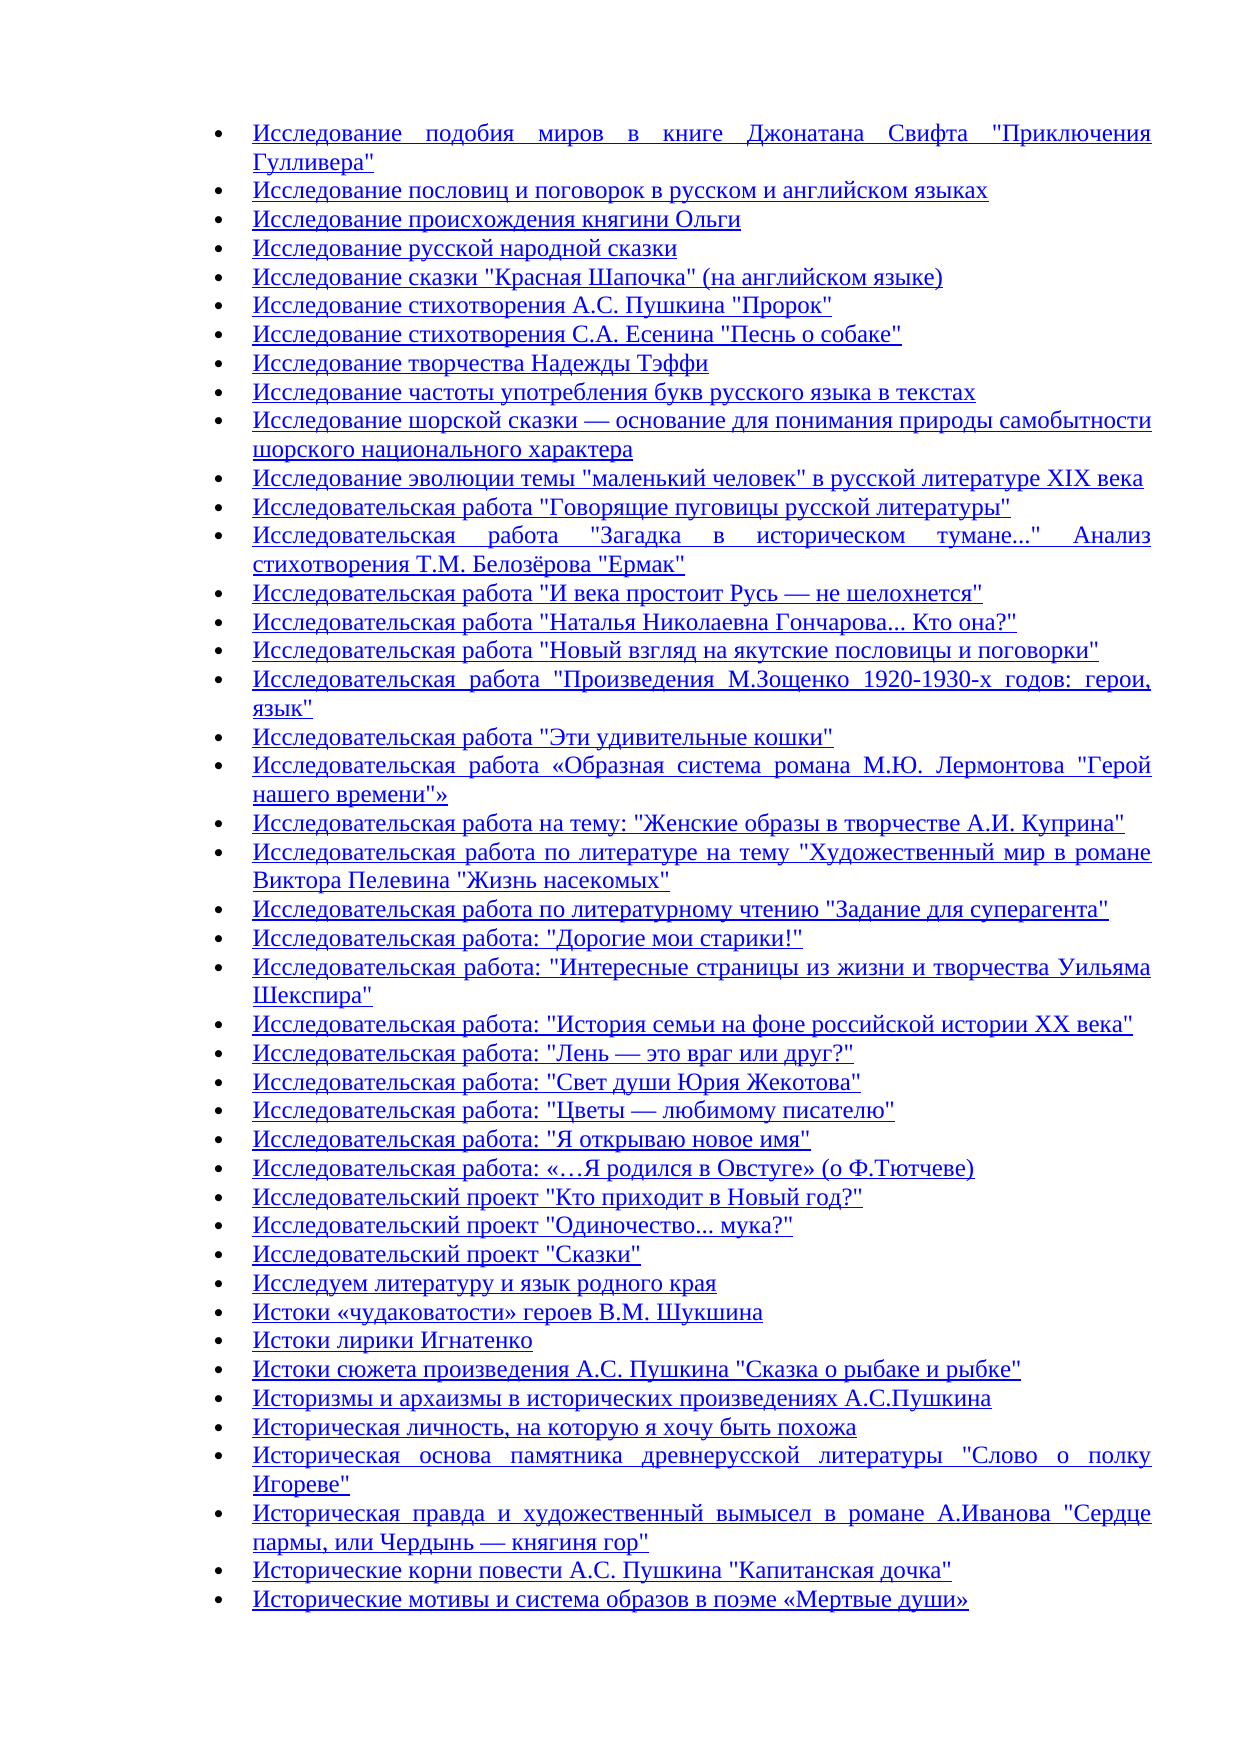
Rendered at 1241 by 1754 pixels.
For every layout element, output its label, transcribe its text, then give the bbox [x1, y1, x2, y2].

list Исследовательская работа "Новый взгляд на якутские пословицы и поговорки" [215, 636, 1152, 664]
list Исторические корни повести А.С. Пушкина "Капитанская дочка" [215, 1556, 1152, 1584]
list Исследование частоты употребления букв русского языка в текстах [215, 377, 1152, 406]
list Историческая основа памятника древнерусской литературы "Слово о полку Игореве" [215, 1441, 1152, 1498]
list Исследовательская работа: «…Я родился в Овстуге» (о Ф.Тютчеве) [215, 1153, 1152, 1182]
list Истоки «чудаковатости» героев В.М. Шукшина [215, 1297, 1152, 1326]
list Исследовательская работа по литературному чтению "Задание для суперагента" [215, 894, 1152, 923]
list Исследовательская работа "И века простоит Русь — не шелохнется" [215, 578, 1152, 607]
list Исследовательская работа: "Лень — это враг или друг?" [215, 1038, 1152, 1067]
list Исследовательская работа по литературе на тему "Художественный мир в романе Виктора Пелевина "Жизнь насекомых" [215, 837, 1152, 894]
list Исследовательская работа "Говорящие пуговицы русской литературы" [215, 492, 1152, 521]
list Исследовательская работа "Произведения М.Зощенко 1920-1930-х годов: герои, язык" [215, 664, 1152, 722]
list Исследовательский проект "Кто приходит в Новый год?" [215, 1182, 1152, 1211]
list Исследовательская работа: "Интересные страницы из жизни и творчества Уильяма Шекспира" [215, 952, 1152, 1009]
list Исследование пословиц и поговорок в русском и английском языках [215, 176, 1152, 204]
list Исследовательская работа «Образная система романа М.Ю. Лермонтова "Герой нашего времени"» [215, 751, 1152, 808]
list Исследование стихотворения А.С. Пушкина "Пророк" [215, 291, 1152, 319]
list Исследовательский проект "Сказки" [215, 1239, 1152, 1268]
list Исследовательская работа "Загадка в историческом тумане..." Анализ стихотворения Т.М. Белозёрова "Ермак" [215, 521, 1152, 578]
list Истоки лирики Игнатенко [215, 1326, 1152, 1354]
list Исследовательская работа: "Свет души Юрия Жекотова" [215, 1067, 1152, 1096]
list Исследовательская работа "Наталья Николаевна Гончарова... Кто она?" [215, 607, 1152, 636]
list Историческая правда и художественный вымысел в романе А.Иванова "Сердце пармы, или Чердынь — княгиня гор" [215, 1498, 1152, 1556]
list Исследование стихотворения С.А. Есенина "Песнь о собаке" [215, 319, 1152, 348]
list Историзмы и архаизмы в исторических произведениях А.С.Пушкина [215, 1383, 1152, 1412]
list Исследование творчества Надежды Тэффи [215, 348, 1152, 377]
list Исследовательская работа "Эти удивительные кошки" [215, 722, 1152, 751]
list Исследовательская работа: "Дорогие мои старики!" [215, 923, 1152, 952]
list Исследование эволюции темы "маленький человек" в русской литературе XIX века [215, 463, 1152, 492]
list Исторические мотивы и система образов в поэме «Мертвые души» [215, 1584, 1152, 1613]
list Исследование подобия миров в книге Джонатана Свифта "Приключения Гулливера" [215, 118, 1152, 176]
list Исследование русской народной сказки [215, 233, 1152, 262]
list Исследование шорской сказки — основание для понимания природы самобытности шорского национального характера [215, 406, 1152, 463]
list Исследовательская работа: "Цветы — любимому писателю" [215, 1096, 1152, 1124]
list Исследование происхождения княгини Ольги [215, 204, 1152, 233]
list Исследуем литературу и язык родного края [215, 1268, 1152, 1297]
list Истоки сюжета произведения А.С. Пушкина "Сказка о рыбаке и рыбке" [215, 1354, 1152, 1383]
list Исследовательская работа на тему: "Женские образы в творчестве А.И. Куприна" [215, 808, 1152, 837]
list Историческая личность, на которую я хочу быть похожа [215, 1412, 1152, 1441]
list Исследовательская работа: "Я открываю новое имя" [215, 1124, 1152, 1153]
list Исследовательская работа: "История семьи на фоне российской истории XX века" [215, 1009, 1152, 1038]
list Исследование сказки "Красная Шапочка" (на английском языке) [215, 262, 1152, 291]
list Исследовательский проект "Одиночество... мука?" [215, 1211, 1152, 1239]
